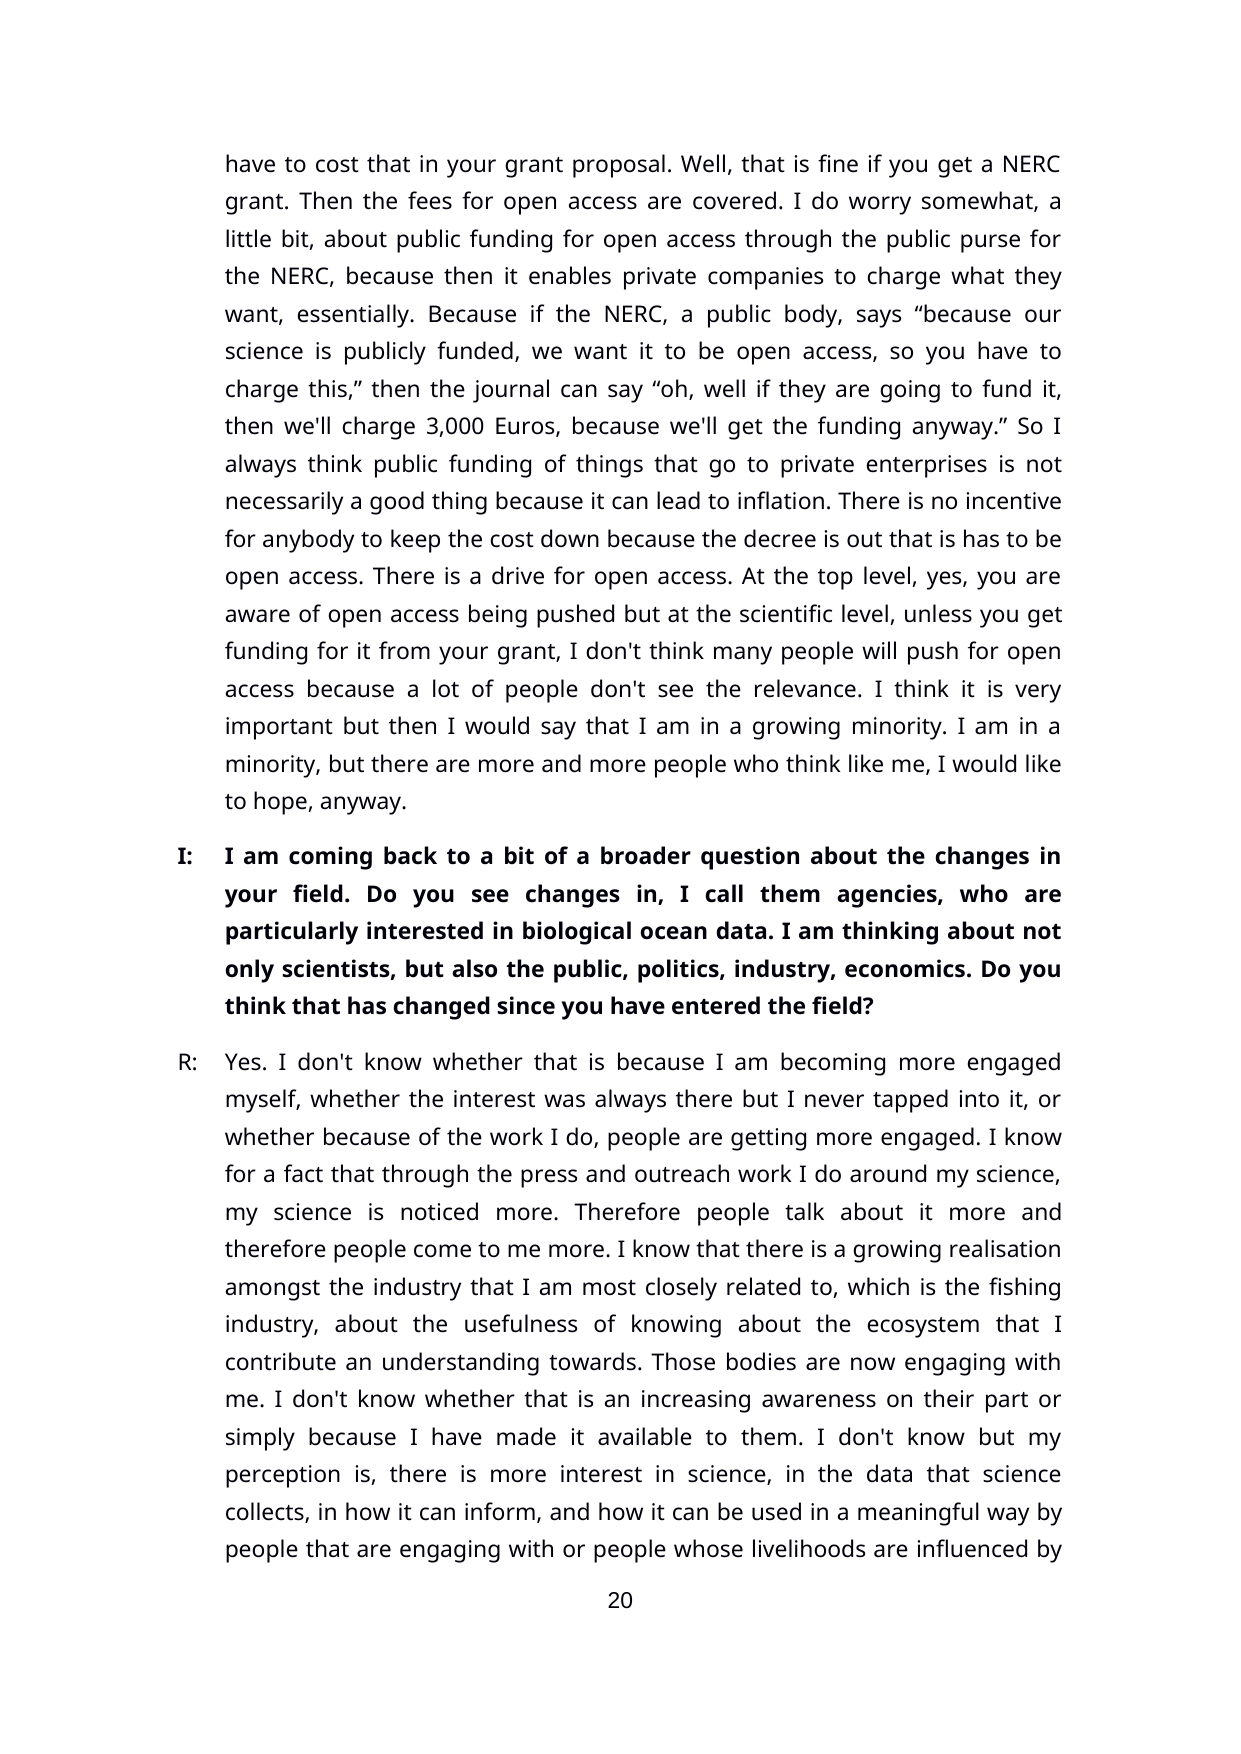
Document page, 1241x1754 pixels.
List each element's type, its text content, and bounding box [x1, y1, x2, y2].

text I: I am coming back to a bit of a broader question about the changes in your field. Do you see changes in, I call them agencies, who are particularly interested in biological ocean data. I am thinking about not only scientists, but also the public, politics, industry, economics. Do you think that has changed since you have entered the field? [177, 840, 1063, 1022]
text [177, 148, 1063, 816]
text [177, 1046, 1063, 1564]
